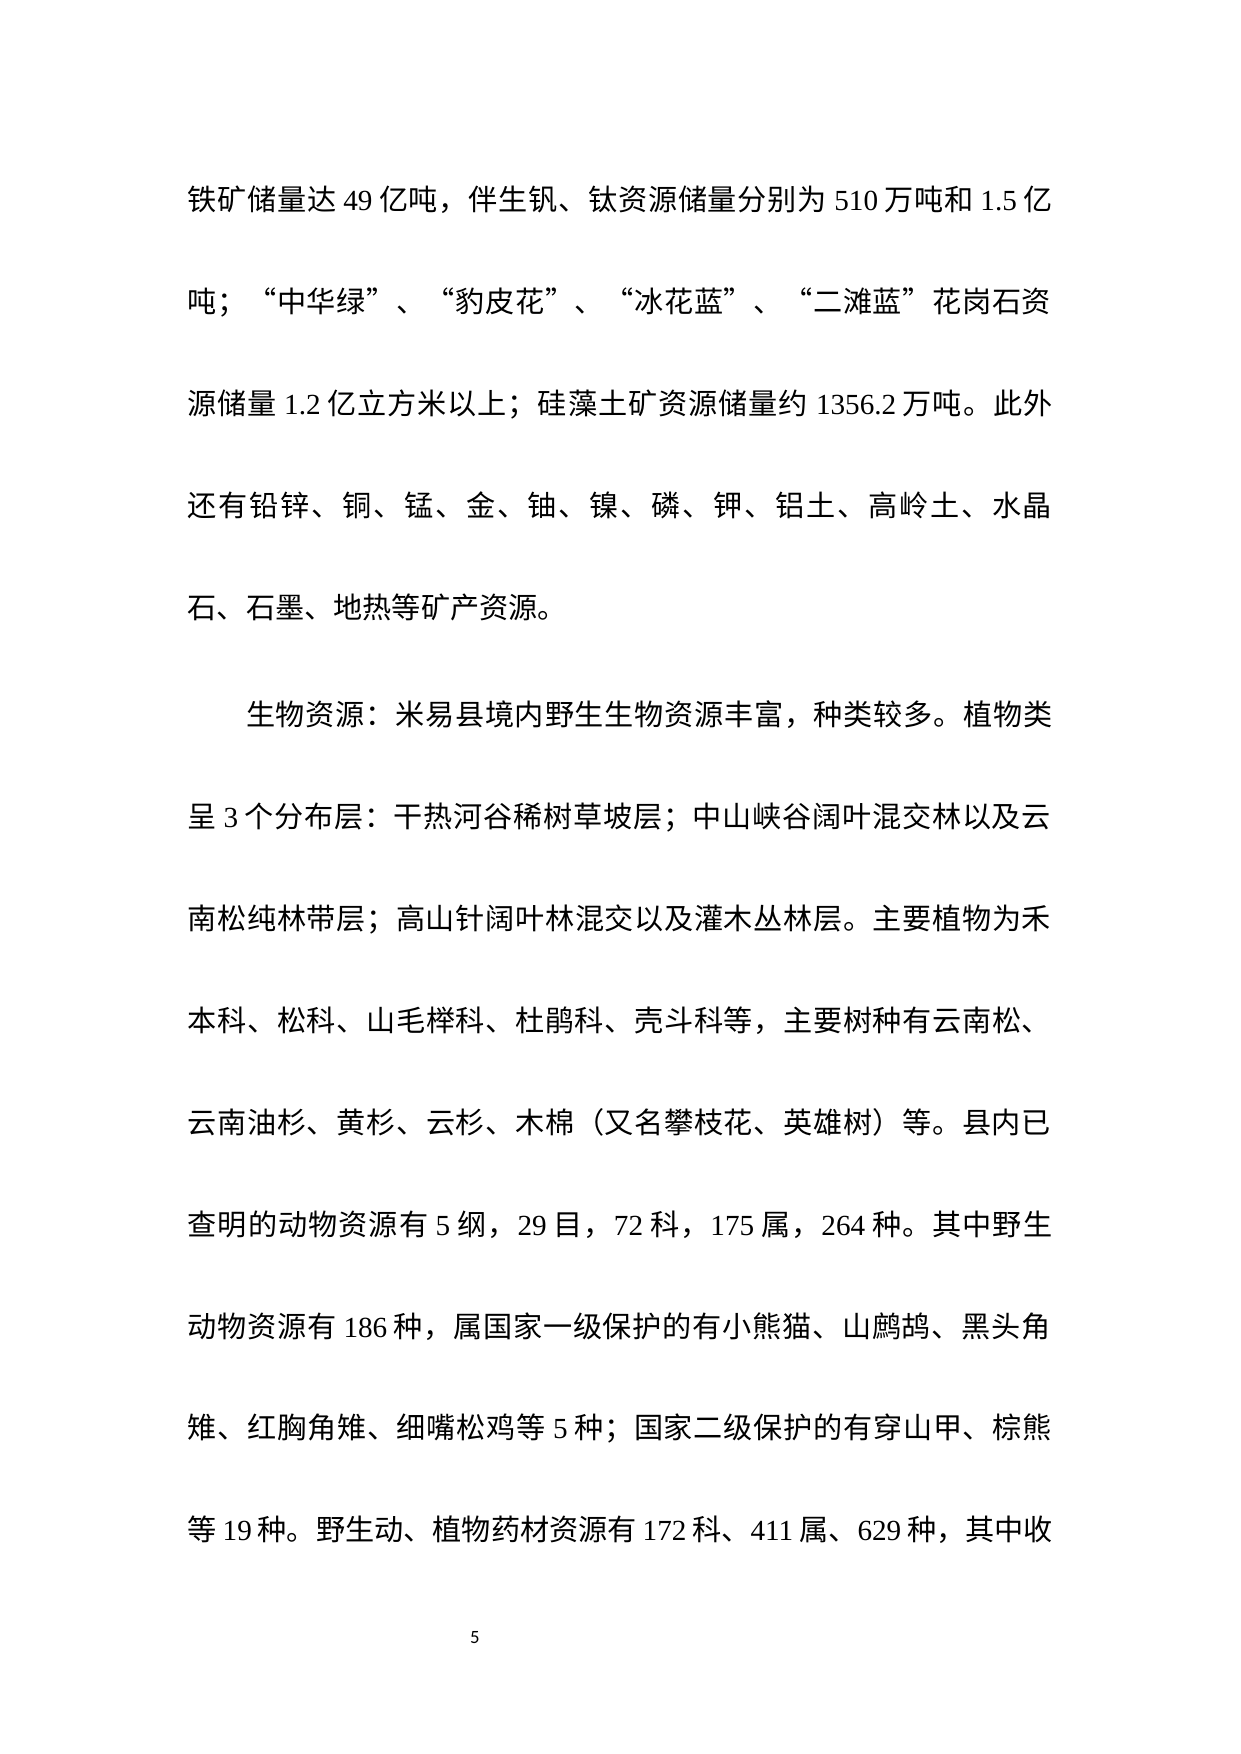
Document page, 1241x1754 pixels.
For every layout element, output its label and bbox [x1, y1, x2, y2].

text [187, 164, 1053, 639]
text [187, 679, 1053, 1562]
